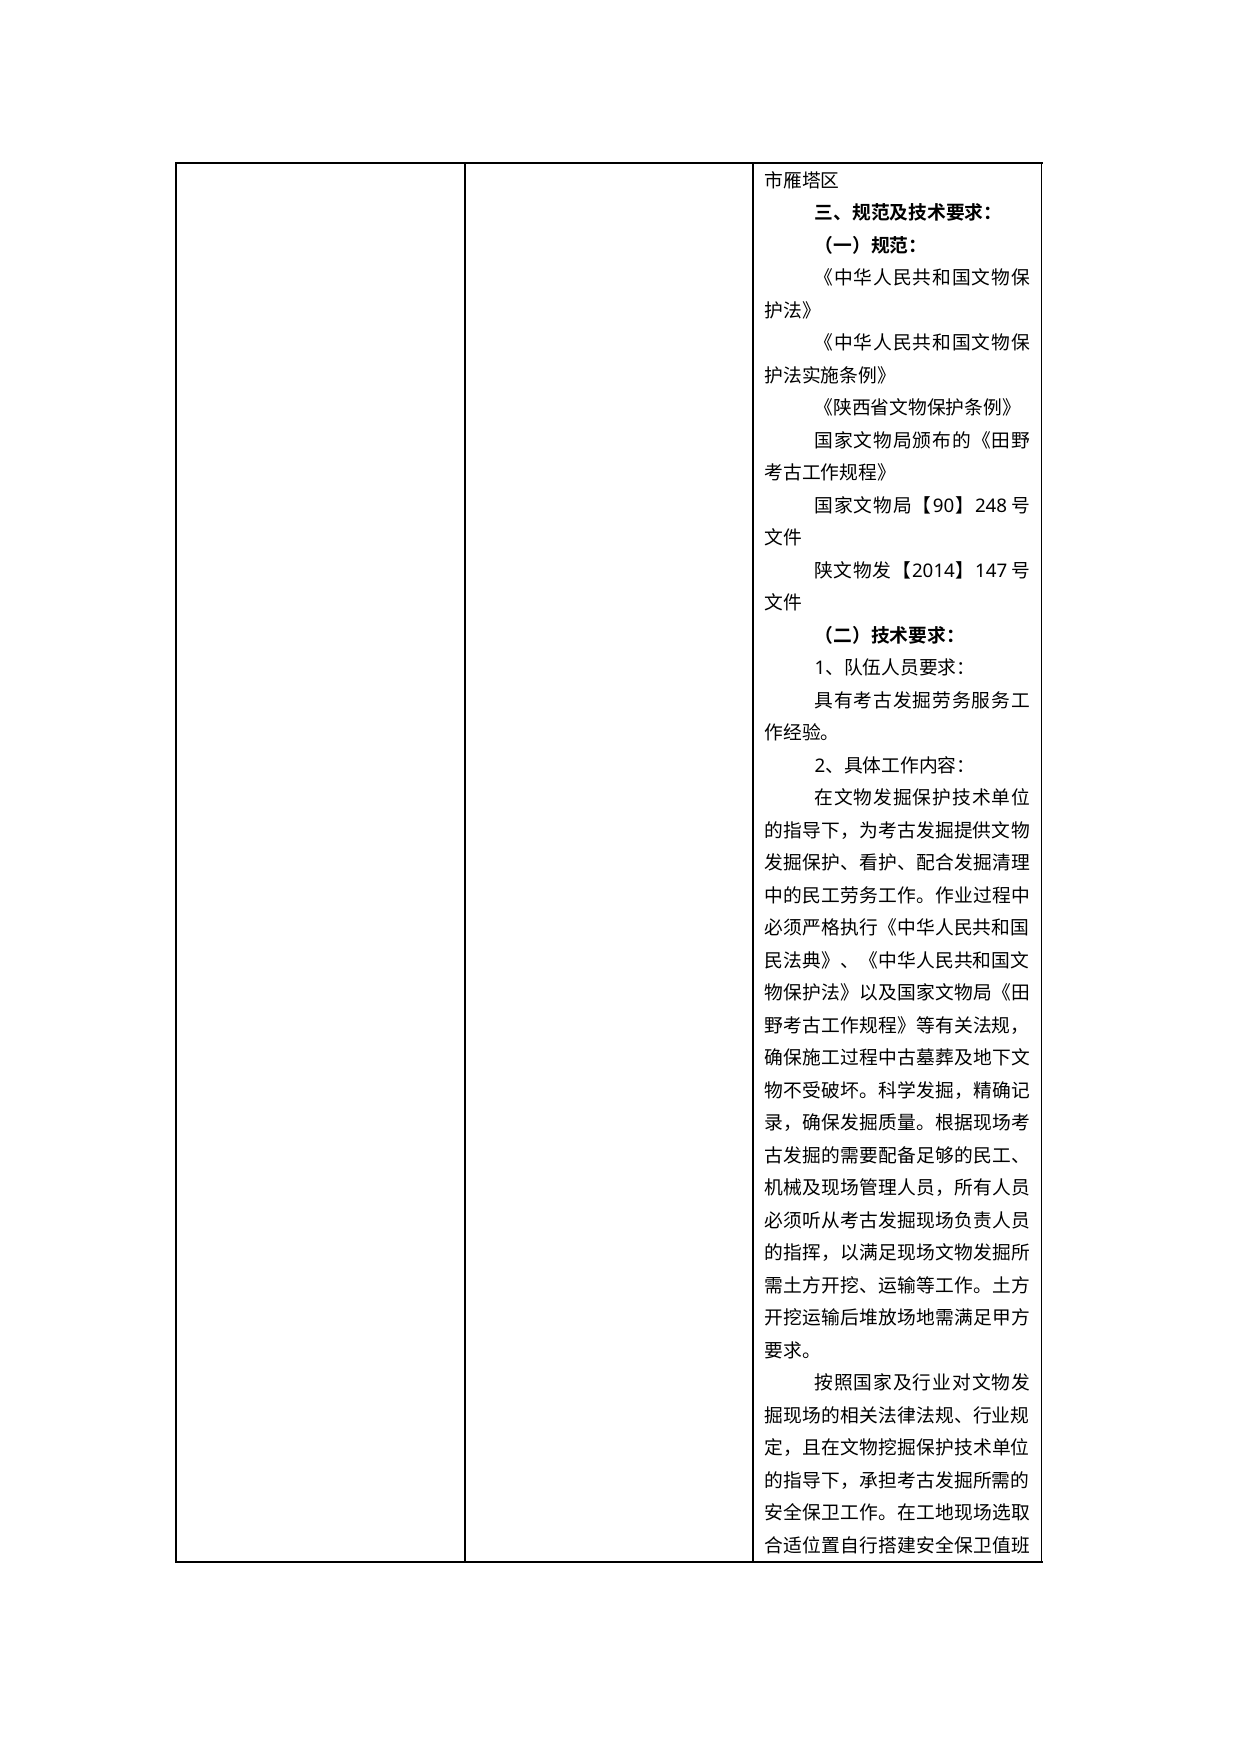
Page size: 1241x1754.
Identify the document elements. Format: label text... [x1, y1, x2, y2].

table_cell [754, 164, 1041, 1561]
table_cell [466, 164, 752, 1561]
table_cell 1 [177, 164, 464, 1561]
